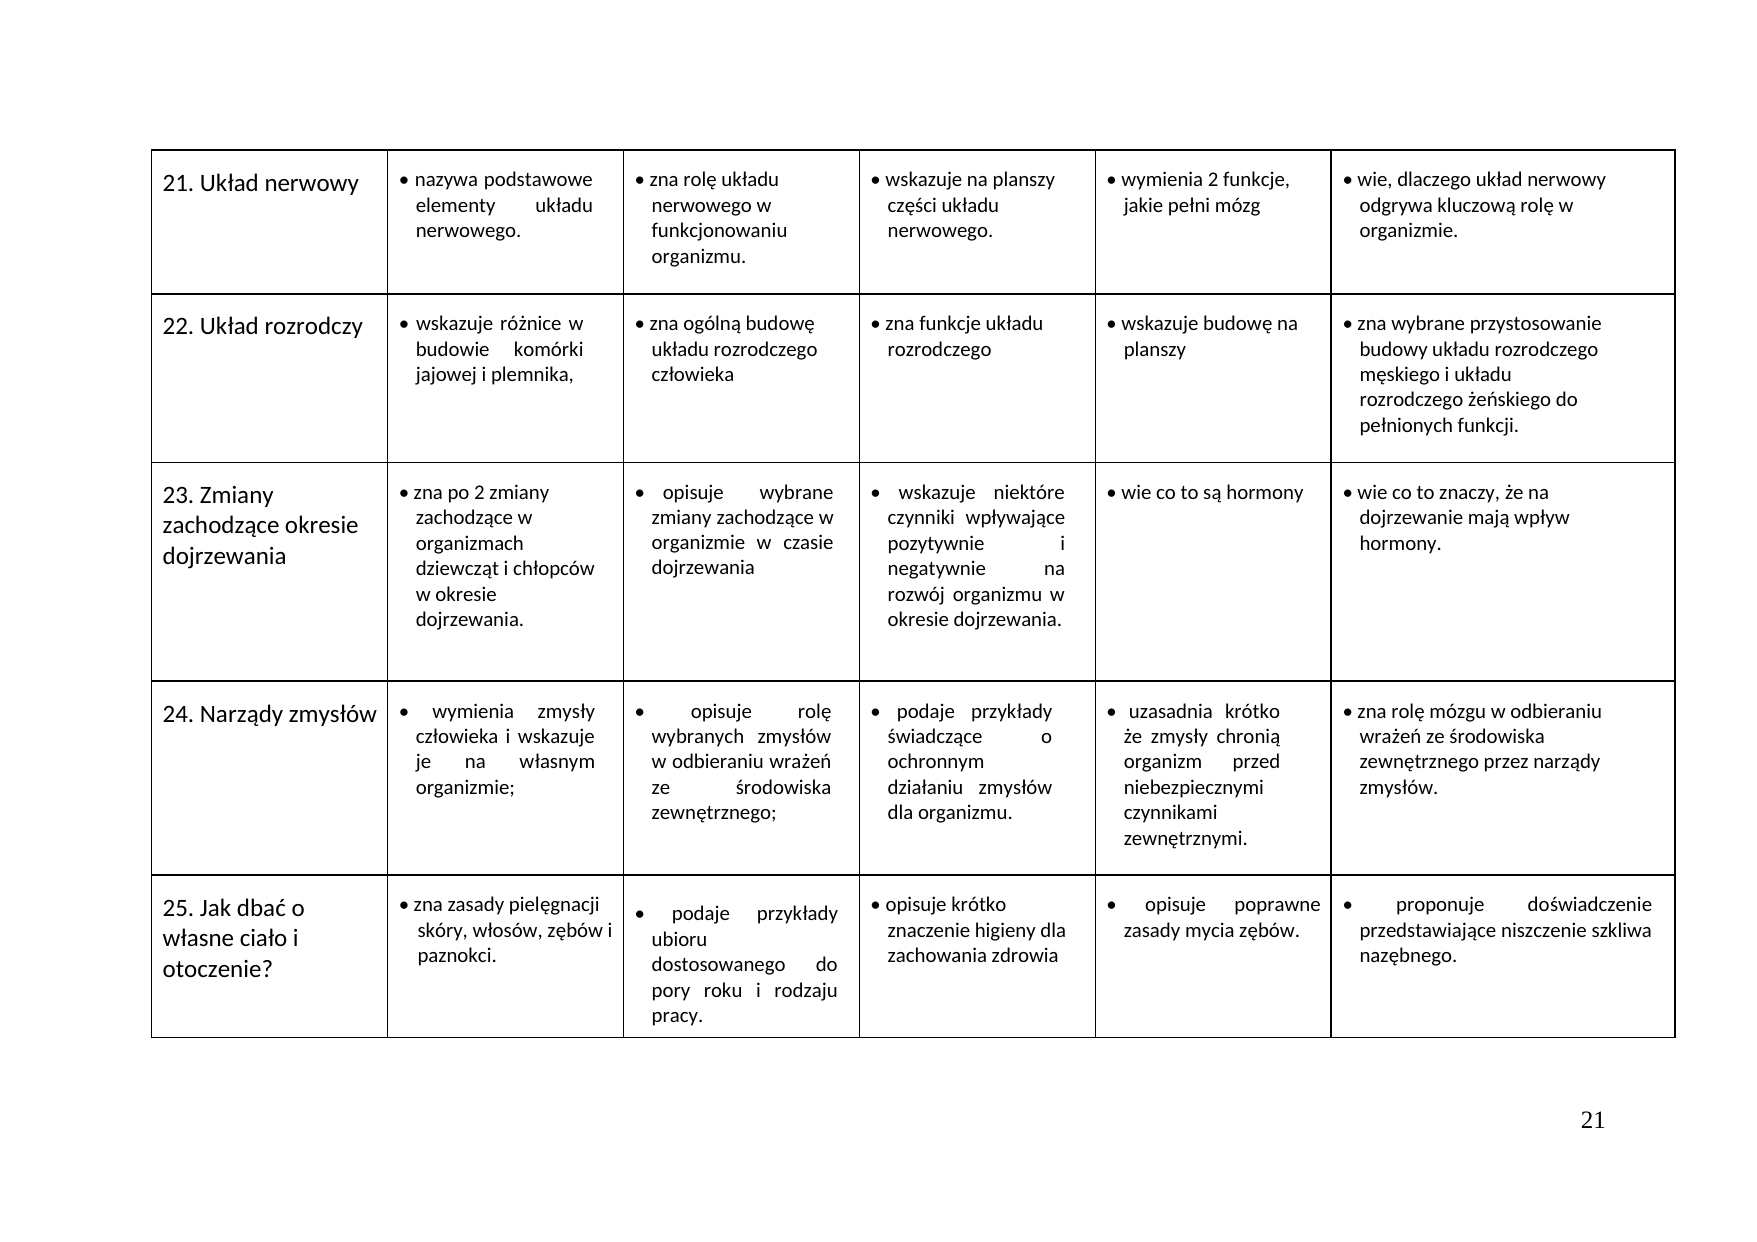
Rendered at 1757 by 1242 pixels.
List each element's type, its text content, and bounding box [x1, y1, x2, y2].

table_cell 23. Zmiany zachodzące okresie dojrzewania [152, 463, 387, 680]
table_cell • uzasadnia krótko że zmysły chronią organizm przed niebezpiecznymi czynnikami zewnętrznymi. [1096, 682, 1330, 874]
table_cell • wskazuje różnice w budowie komórki jajowej i plemnika, [388, 295, 623, 462]
table_cell • opisuje rolę wybranych zmysłów w odbieraniu wrażeń ze środowiska zewnętrznego; [624, 682, 859, 874]
table_cell • zna wybrane przystosowanie budowy układu rozrodczego męskiego i układu rozrodczego żeńskiego do pełnionych funkcji. [1332, 295, 1674, 462]
table_cell • opisuje wybrane zmiany zachodzące w organizmie w czasie dojrzewania [624, 463, 859, 680]
table_cell • zna funkcje układu rozrodczego [860, 295, 1095, 462]
table_cell • opisuje poprawne zasady mycia zębów. [1096, 876, 1330, 1037]
table_cell • podaje przykłady świadczące o ochronnym działaniu zmysłów dla organizmu. [860, 682, 1095, 874]
table_cell • zna rolę mózgu w odbieraniu wrażeń ze środowiska zewnętrznego przez narządy zmysłów. [1332, 682, 1674, 874]
table_cell • wskazuje budowę na planszy [1096, 295, 1330, 462]
table_cell • wie co to są hormony [1096, 463, 1330, 680]
table_cell • ​opisuje krótko znaczenie higieny dla zachowania zdrowia [860, 876, 1095, 1037]
table_cell • wskazuje niektóre czynniki wpływające pozytywnie i negatywnie na rozwój organizmu w okresie dojrzewania. [860, 463, 1095, 680]
table_header • wskazuje na planszy części układu nerwowego. [860, 151, 1095, 293]
table_header 21. Układ nerwowy [152, 151, 387, 293]
table_header • wie, dlaczego układ nerwowy odgrywa kluczową rolę w organizmie. [1332, 151, 1674, 293]
table_header • wymienia 2 funkcje, jakie pełni mózg [1096, 151, 1330, 293]
table_cell 25. Jak dbać o własne ciało i otoczenie? [152, 876, 387, 1037]
table_cell • zna po 2 zmiany zachodzące w organizmach dziewcząt i chłopców w okresie dojrzewania. [388, 463, 623, 680]
table_cell 24. Narządy zmysłów [152, 682, 387, 874]
table_cell • wymienia zmysły człowieka i wskazuje je na własnym organizmie; [388, 682, 623, 874]
table_cell • wie co to znaczy, że na dojrzewanie mają wpływ hormony. [1332, 463, 1674, 680]
table_header • nazywa podstawowe elementy układu nerwowego. [388, 151, 623, 293]
table_cell • zna ogólną budowę układu rozrodczego człowieka [624, 295, 859, 462]
table_cell • proponuje doświadczenie przedstawiające niszczenie szkliwa nazębnego. [1332, 876, 1674, 1037]
table_cell • podaje przykłady ubioru dostosowanego do pory roku i rodzaju pracy. [624, 876, 859, 1037]
table_header • zna rolę układu nerwowego w funkcjonowaniu organizmu. [624, 151, 859, 293]
table_cell 22. Układ rozrodczy [152, 295, 387, 462]
table_cell • zna zasady pielęgnacji skóry, włosów, zębów i paznokci. [388, 876, 623, 1037]
